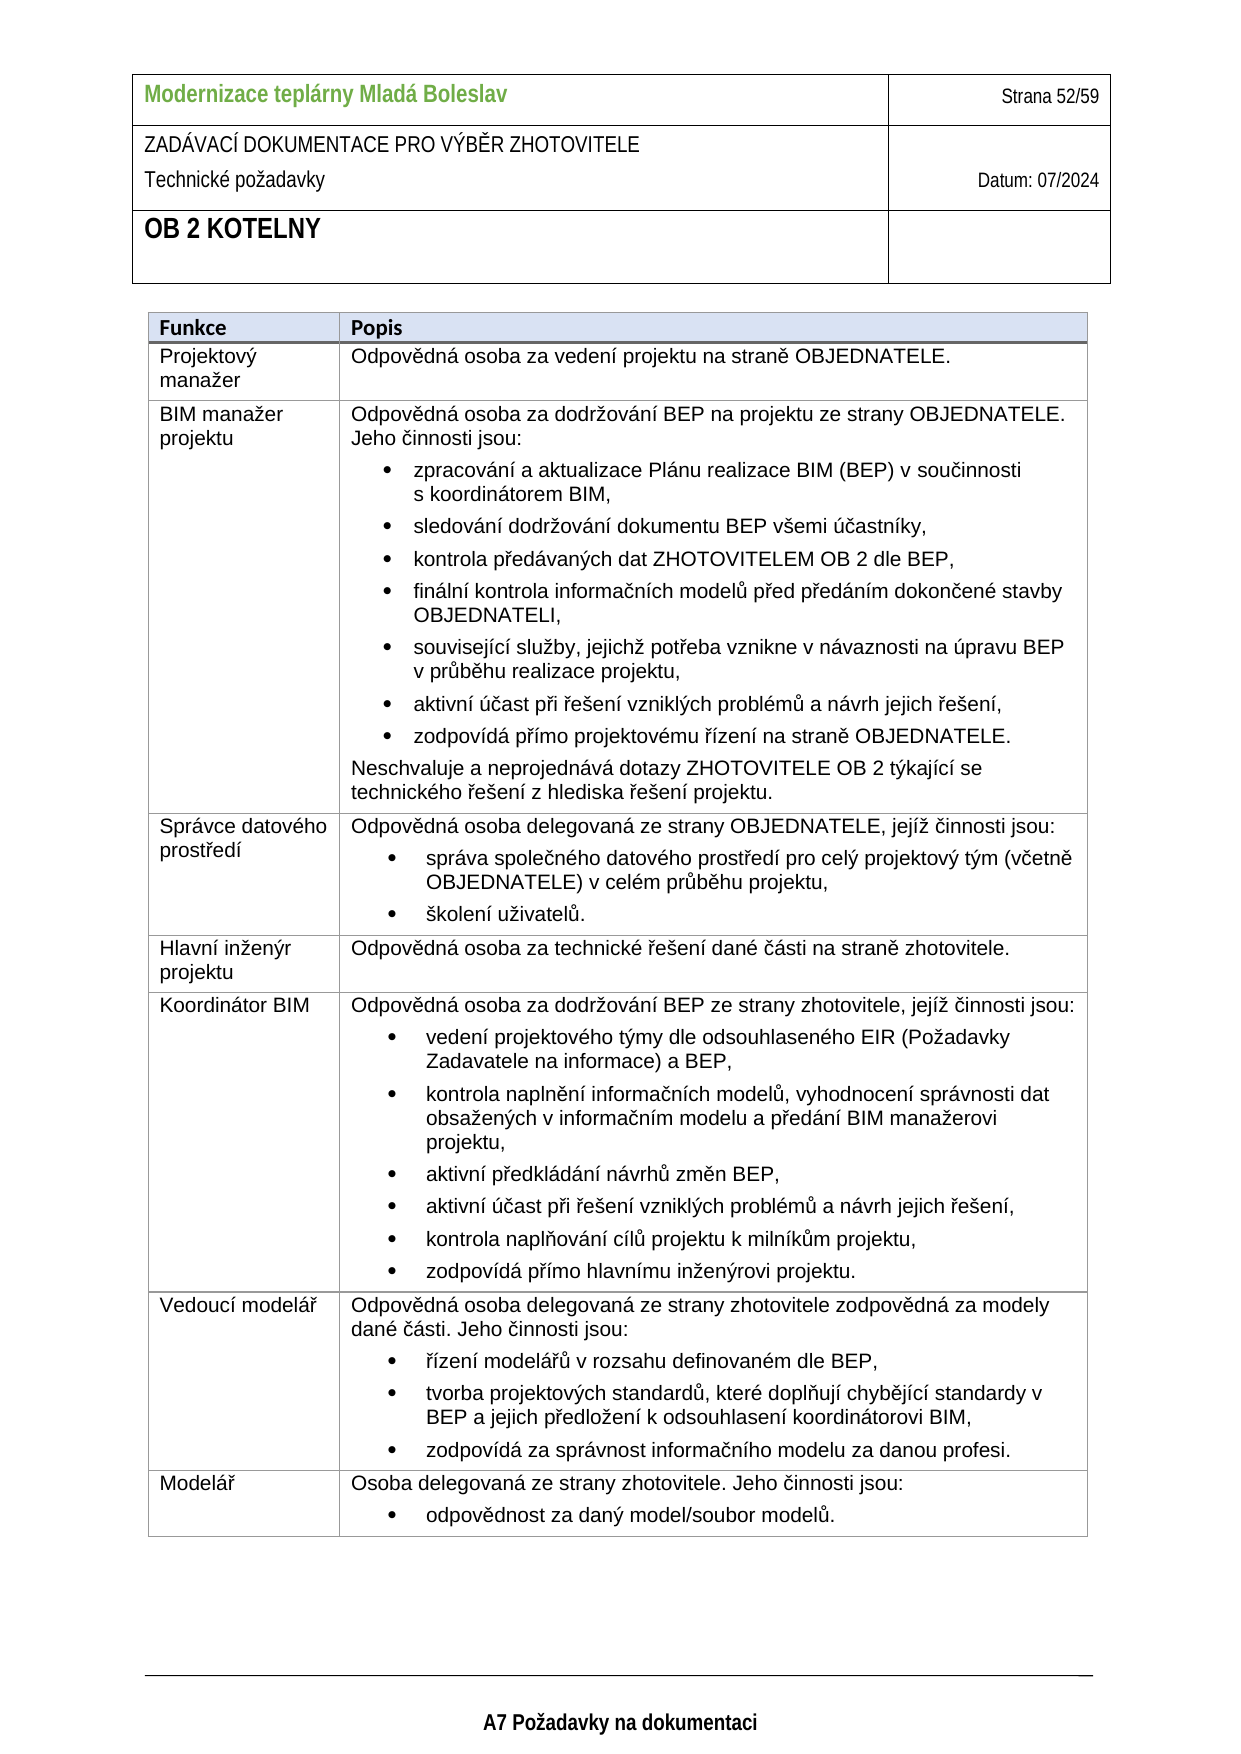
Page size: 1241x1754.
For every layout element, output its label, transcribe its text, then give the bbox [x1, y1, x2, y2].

table_cell Odpovědná osoba za dodržování BEP na projektu ze strany OBJEDNATELE. Jeho činnosti jsou: zpracování a aktualizace Plánu realizace BIM (BEP) v součinnosti s koordinátorem BIM, sledování dodržování dokumentu BEP všemi účastníky, kontrola předávaných dat ZHOTOVITELEM OB 2 dle BEP, finální kontrola informačních modelů před předáním dokončené stavby OBJEDNATELI, související služby, jejichž potřeba vznikne v návaznosti na úpravu BEP v průběhu realizace projektu, aktivní účast při řešení vzniklých problémů a návrh jejich řešení, zodpovídá přímo projektovému řízení na straně OBJEDNATELE. Neschvaluje a neprojednává dotazy ZHOTOVITELE OB 2 týkající se technického řešení z hlediska řešení projektu. [340, 401, 1087, 812]
table_cell Správce datového prostředí [149, 814, 339, 934]
table_header Popis [340, 313, 1087, 341]
table_cell Koordinátor BIM [149, 993, 339, 1291]
table_cell Odpovědná osoba delegovaná ze strany zhotovitele zodpovědná za modely dané části. Jeho činnosti jsou: řízení modelářů v rozsahu definovaném dle BEP, tvorba projektových standardů, které doplňují chybějící standardy v BEP a jejich předložení k odsouhlasení koordinátorovi BIM, zodpovídá za správnost informačního modelu za danou profesi. [340, 1293, 1087, 1470]
table_cell Hlavní inženýr projektu [149, 936, 339, 992]
table_cell Osoba delegovaná ze strany zhotovitele. Jeho činnosti jsou: odpovědnost za daný model/soubor modelů. [340, 1471, 1087, 1536]
table_cell Odpovědná osoba delegovaná ze strany OBJEDNATELE, jejíž činnosti jsou: správa společného datového prostředí pro celý projektový tým (včetně OBJEDNATELE) v celém průběhu projektu, školení uživatelů. [340, 814, 1087, 934]
table_cell Odpovědná osoba za vedení projektu na straně OBJEDNATELE. [340, 344, 1087, 400]
table_header Funkce [149, 313, 339, 341]
table_cell Projektový manažer [149, 344, 339, 400]
table_cell Odpovědná osoba za dodržování BEP ze strany zhotovitele, jejíž činnosti jsou: vedení projektového týmy dle odsouhlaseného EIR (Požadavky Zadavatele na informace) a BEP, kontrola naplnění informačních modelů, vyhodnocení správnosti dat obsažených v informačním modelu a předání BIM manažerovi projektu, aktivní předkládání návrhů změn BEP, aktivní účast při řešení vzniklých problémů a návrh jejich řešení, kontrola naplňování cílů projektu k milníkům projektu, zodpovídá přímo hlavnímu inženýrovi projektu. [340, 993, 1087, 1291]
table_cell BIM manažer projektu [149, 401, 339, 812]
table_cell Vedoucí modelář [149, 1293, 339, 1470]
table_cell Odpovědná osoba za technické řešení dané části na straně zhotovitele. [340, 936, 1087, 992]
table_cell Modelář [149, 1471, 339, 1536]
